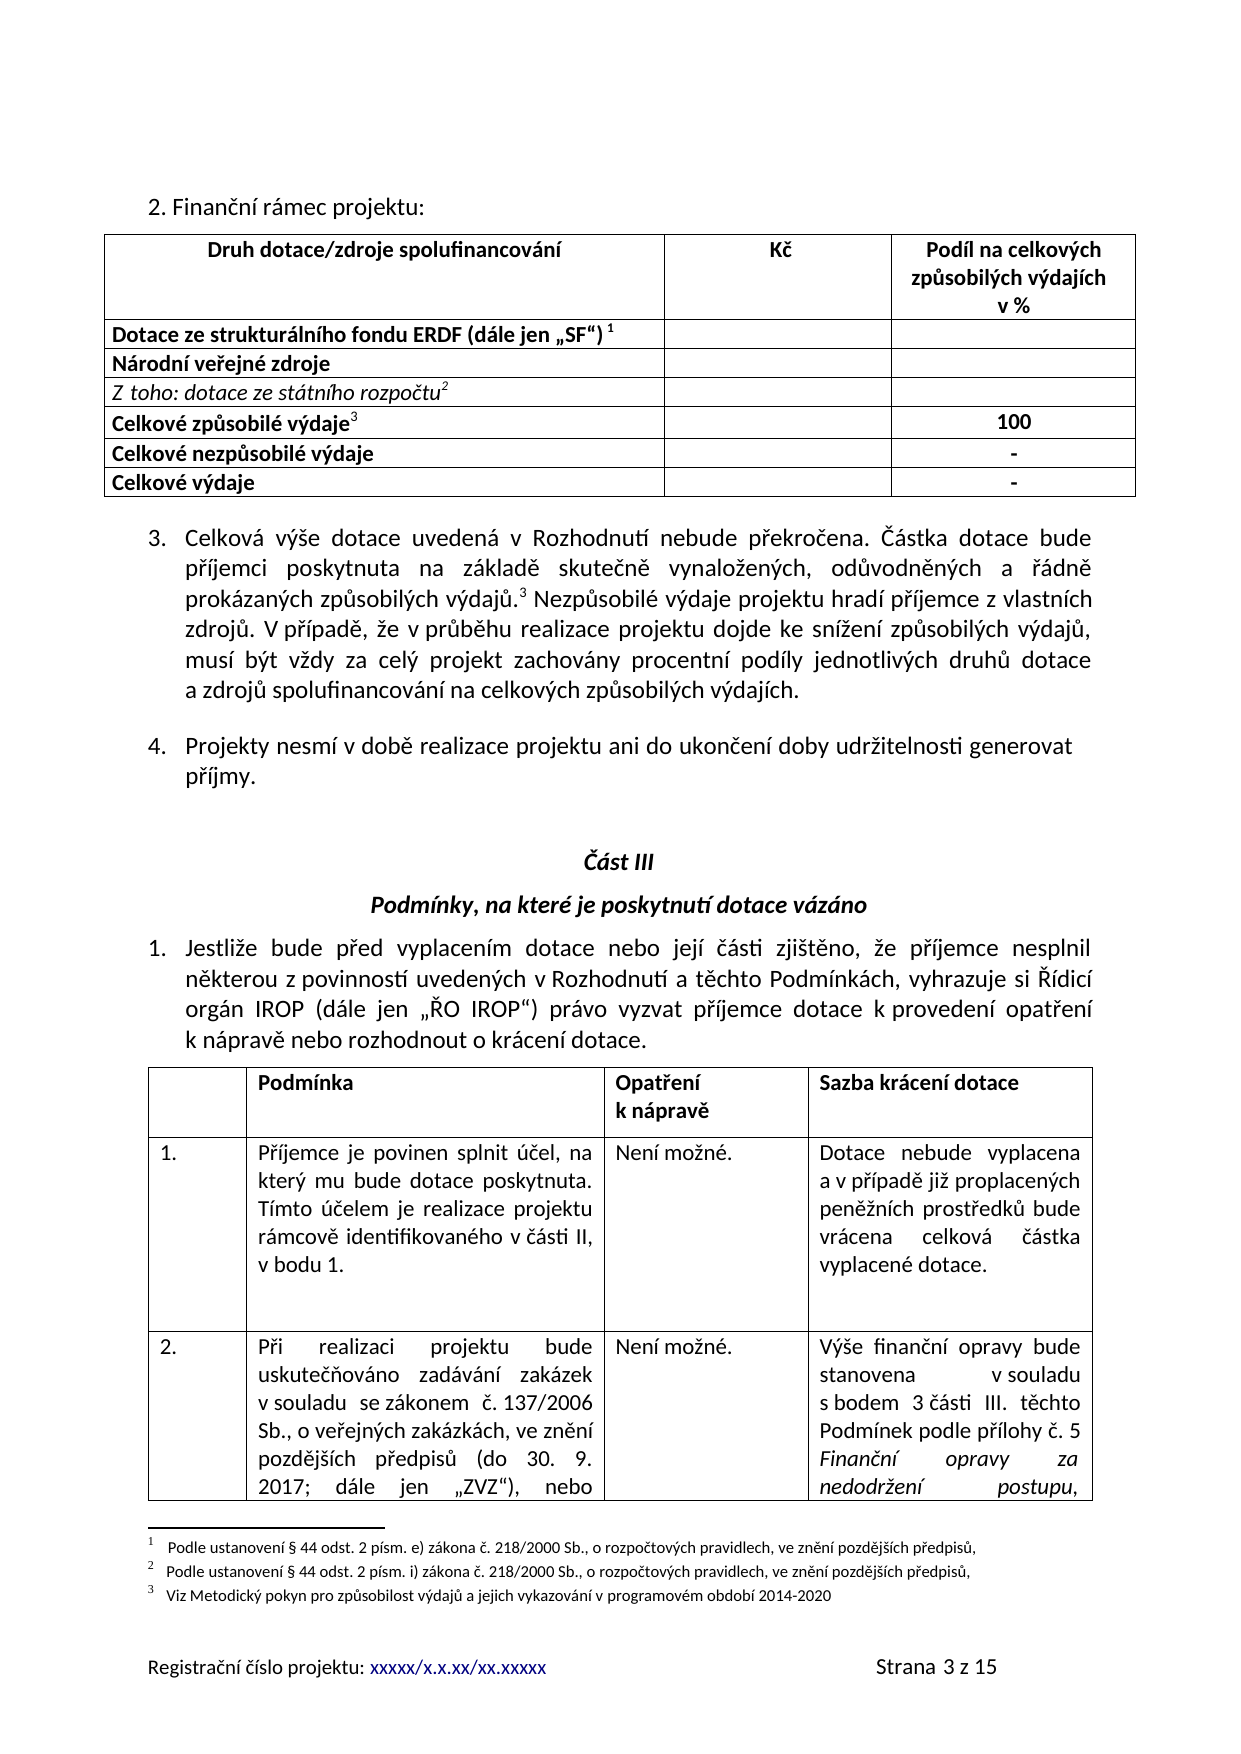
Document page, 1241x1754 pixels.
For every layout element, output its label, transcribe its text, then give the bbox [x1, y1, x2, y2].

table_header Druh dotace/zdroje spolufinancování [105, 235, 664, 319]
table_cell [892, 320, 1135, 348]
table_cell 100 [892, 407, 1135, 438]
list Celková výše dotace uvedená v Rozhodnutí nebude překročena. Částka dotace bude příjemci poskytnuta na základě skutečně vynaložených, odůvodněných a řádně prokázaných způsobilých výdajů.3 Nezpůsobilé výdaje projektu hradí příjemce z vlastních zdrojů. V případě, že v průběhu realizace projektu dojde ke snížení způsobilých výdajů, musí být vždy za celý projekt zachovány procentní podíly jednotlivých druhů dotace a zdrojů spolufinancování na celkových způsobilých výdajích. [148, 522, 1092, 705]
table_cell Není možné. [605, 1138, 808, 1331]
table_cell 2. [149, 1332, 246, 1500]
table_header Opatření k nápravě [605, 1068, 808, 1137]
table_header Podíl na celkových způsobilých výdajích v % [892, 235, 1135, 319]
list Projekty nesmí v době realizace projektu ani do ukončení doby udržitelnosti generovat příjmy. [148, 730, 1074, 791]
table_header Kč [665, 235, 891, 319]
table_cell Není možné. [605, 1332, 808, 1500]
table_cell [665, 378, 891, 406]
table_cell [809, 1332, 1092, 1500]
table_cell [665, 407, 891, 438]
table_cell - [892, 468, 1135, 496]
subtitle Část III [148, 846, 1092, 877]
table_cell Celkové výdaje [105, 468, 664, 496]
table_cell [665, 320, 891, 348]
table_header Podmínka [247, 1068, 604, 1137]
table_cell [665, 439, 891, 467]
table_cell - [892, 439, 1135, 467]
table_cell 1. [149, 1138, 246, 1331]
subtitle Podmínky, na které je poskytnutí dotace vázáno [148, 889, 1092, 920]
table_header [149, 1068, 246, 1137]
table_cell Dotace ze strukturálního fondu ERDF (dále jen „SF“) [105, 320, 664, 348]
table_cell [892, 378, 1135, 406]
text 2. Finanční rámec projektu: [148, 191, 1074, 221]
table_cell [665, 468, 891, 496]
table_cell [892, 349, 1135, 377]
table_cell Národní veřejné zdroje [105, 349, 664, 377]
table_cell Z toho: dotace ze státního rozpočtu [105, 378, 664, 406]
table_cell Dotace nebude vyplacena a v případě již proplacených peněžních prostředků bude vrácena celková částka vyplacené dotace. [809, 1138, 1092, 1331]
table_cell Celkové způsobilé výdaje [105, 407, 664, 438]
table_cell [665, 349, 891, 377]
table_cell Příjemce je povinen splnit účel, na který mu bude dotace poskytnuta. Tímto účelem je realizace projektu rámcově identifikovaného v části II, v bodu 1. [247, 1138, 604, 1331]
list Jestliže bude před vyplacením dotace nebo její části zjištěno, že příjemce nesplnil některou z povinností uvedených v Rozhodnutí a těchto Podmínkách, vyhrazuje si Řídicí orgán IROP (dále jen „ŘO IROP“) právo vyzvat příjemce dotace k provedení opatření k nápravě nebo rozhodnout o krácení dotace. [148, 932, 1092, 1054]
table_cell Celkové nezpůsobilé výdaje [105, 439, 664, 467]
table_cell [247, 1332, 604, 1500]
table_header Sazba krácení dotace [809, 1068, 1092, 1137]
